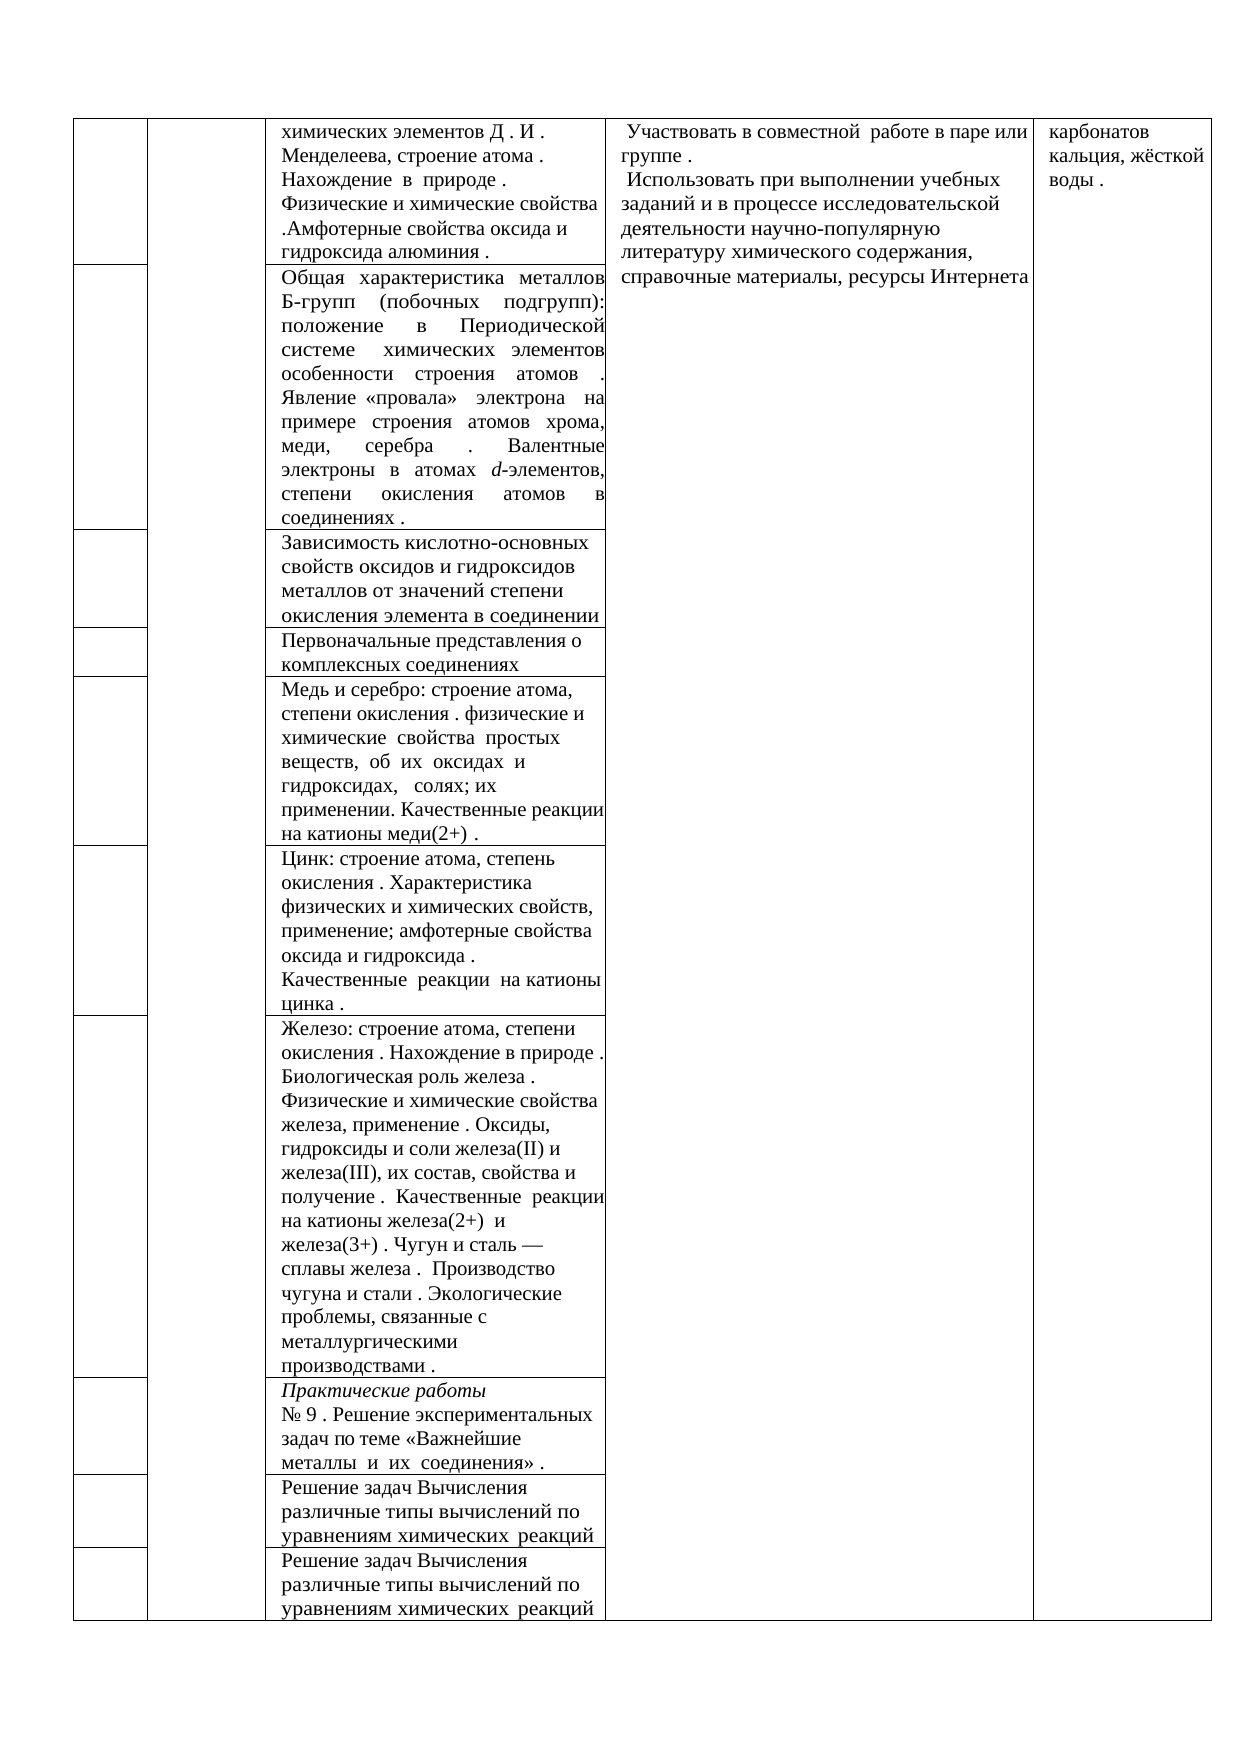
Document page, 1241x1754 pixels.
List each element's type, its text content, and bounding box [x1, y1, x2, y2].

table_cell [74, 1378, 147, 1474]
table_cell Зависимость кислотно-основных свойств оксидов и гидроксидов металлов от значений степени окисления элемента в соединении [266, 530, 605, 627]
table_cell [266, 1548, 605, 1620]
table_cell [74, 1475, 147, 1547]
table_cell [74, 119, 147, 263]
table_cell [74, 265, 147, 529]
table_cell [74, 677, 147, 845]
table_cell Первоначальные представления о комплексных соединениях [266, 628, 605, 676]
table_cell [74, 530, 147, 627]
table_cell Цинк: строение атома, степень окисления . Характеристика физических и химических свойств, применение; амфотерные свойства оксида и гидроксида . Качественные реакции на катионы цинка . [266, 846, 605, 1015]
table_cell Медь и серебро: строение атома, степени окисления . физические и химические свойства простых веществ, об их оксидах и гидроксидах, солях; их применении. Качественные реакции на катионы меди(2+) . [266, 677, 605, 845]
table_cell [266, 1475, 605, 1547]
table_cell [74, 1548, 147, 1620]
table_cell Практические работы № 9 . Решение экспериментальных задач по теме «Важнейшие металлы и их соединения» . [266, 1378, 605, 1474]
table_cell Общая характеристика металлов Б-групп (побочных подгрупп): положение в Периодической системе химических элементов особенности строения атомов . Явление «провала» электрона на примере строения атомов хрома, меди, серебра . Валентные электроны в атомах d-элементов, степени окисления атомов в соединениях . [266, 265, 605, 529]
table_cell [74, 846, 147, 1015]
table_cell [74, 628, 147, 676]
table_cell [266, 119, 605, 263]
table_cell Железо: строение атома, степени окисления . Нахождение в природе . Биологическая роль железа . Физические и химические свойства железа, применение . Оксиды, гидроксиды и соли железа(II) и железа(III), их состав, свойства и получение . Качественные реакции на катионы железа(2+) и железа(3+) . Чугун и сталь — сплавы железа . Производство чугуна и стали . Экологические проблемы, связанные с металлургическими производствами . [266, 1016, 605, 1377]
table_cell [74, 1016, 147, 1377]
